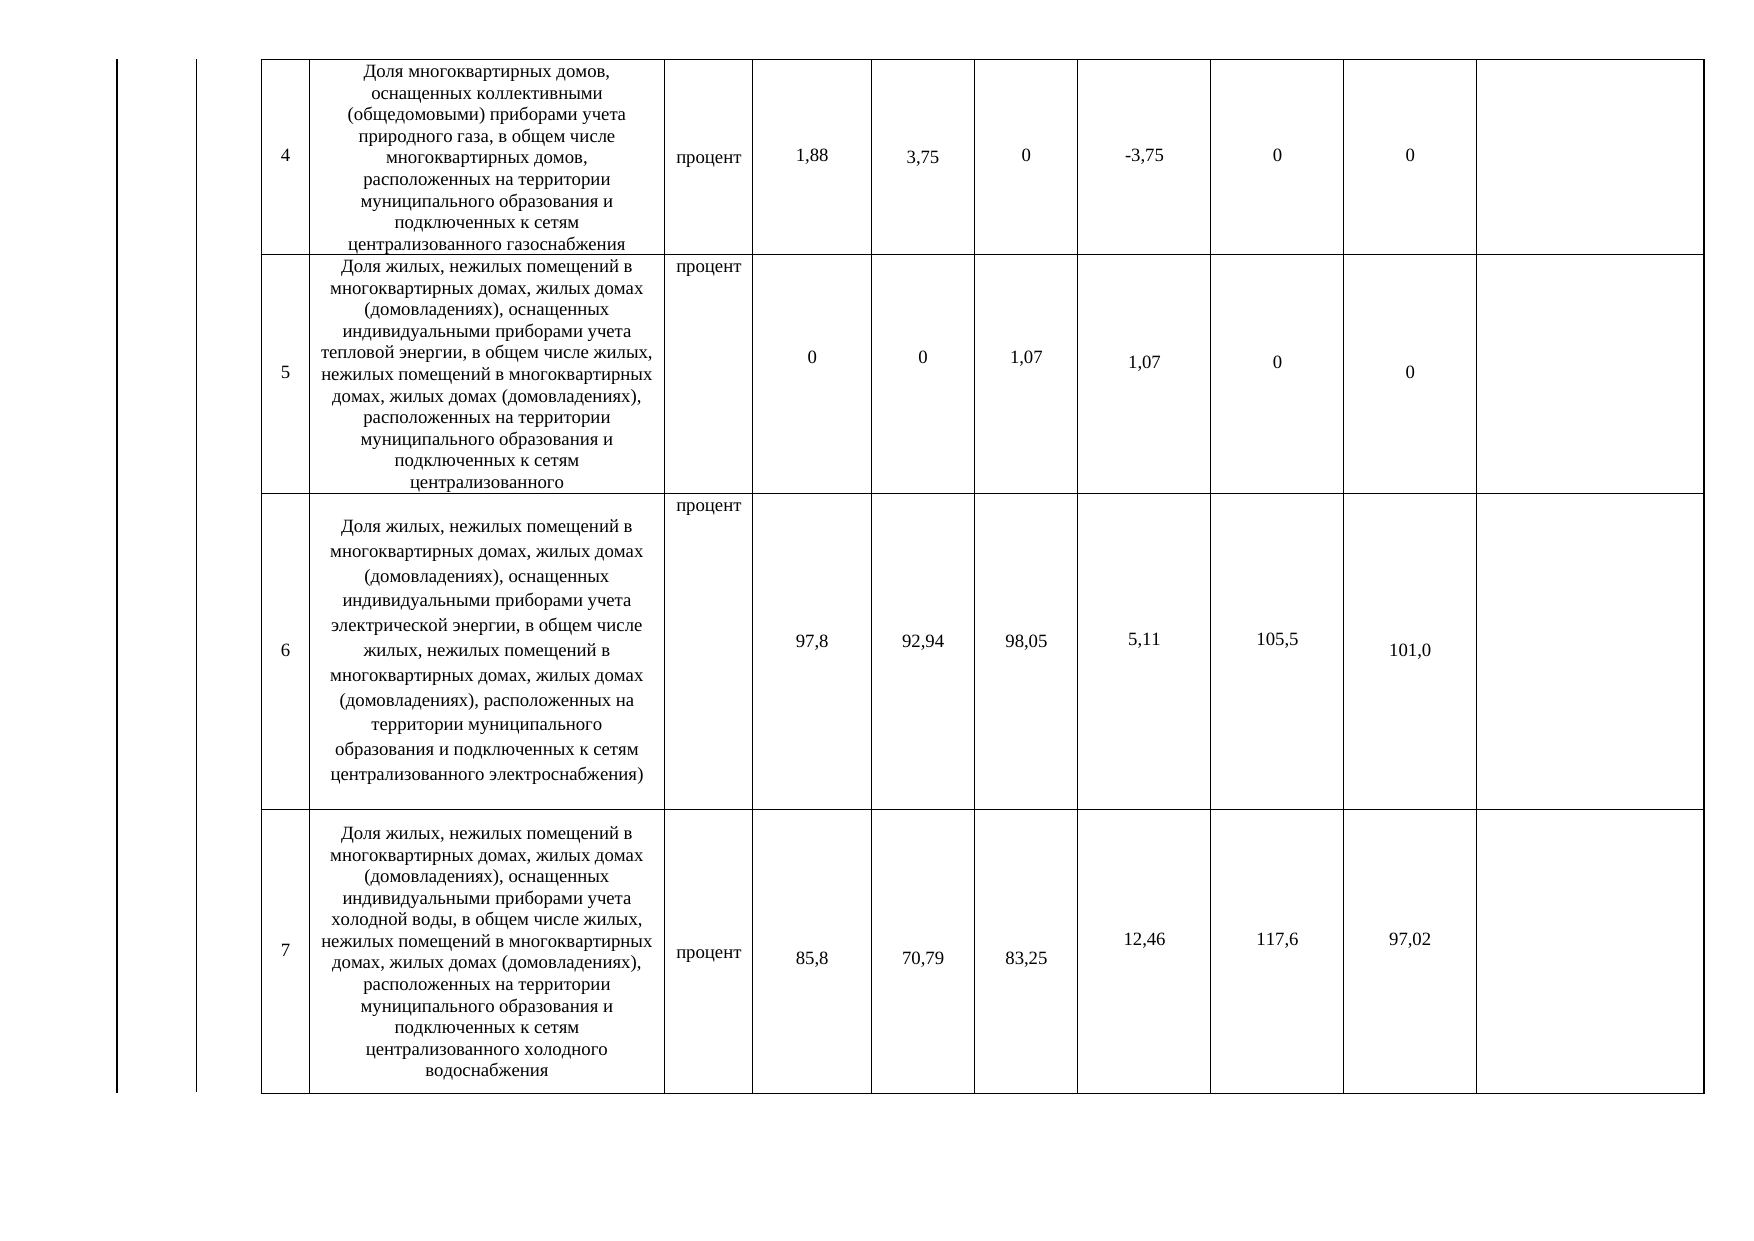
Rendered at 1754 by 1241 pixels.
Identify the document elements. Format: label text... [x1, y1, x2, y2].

table_cell 70,79 [872, 810, 974, 1093]
table_cell 0 [1211, 255, 1343, 492]
table_cell [1477, 494, 1703, 809]
table_cell процент [665, 494, 752, 809]
table_cell процент [665, 810, 752, 1093]
table_cell 97,02 [1344, 810, 1476, 1093]
table_cell 7 [262, 810, 309, 1093]
table_cell 1,07 [975, 255, 1077, 492]
table_cell [1477, 255, 1703, 492]
table_cell Доля многоквартирных домов, оснащенных коллективными (общедомовыми) приборами учета природного газа, в общем числе многоквартирных домов, расположенных на территории муниципального образования и подключенных к сетям централизованного газоснабжения [310, 60, 664, 254]
table_cell 83,25 [975, 810, 1077, 1093]
table_cell 85,8 [753, 810, 871, 1093]
table_cell Доля жилых, нежилых помещений в многоквартирных домах, жилых домах (домовладениях), оснащенных индивидуальными приборами учета электрической энергии, в общем числе жилых, нежилых помещений в многоквартирных домах, жилых домах (домовладениях), расположенных на территории муниципального образования и подключенных к сетям централизованного электроснабжения) [310, 494, 664, 809]
table_cell 98,05 [975, 494, 1077, 809]
table_cell 4 [262, 60, 309, 254]
table_cell 12,46 [1078, 810, 1210, 1093]
table_cell 0 [753, 255, 871, 492]
table_cell [1477, 810, 1703, 1093]
table_cell 105,5 [1211, 494, 1343, 809]
table_cell 6 [262, 494, 309, 809]
table_cell процент [665, 255, 752, 492]
table_cell 0 [975, 60, 1077, 254]
table_cell Доля жилых, нежилых помещений в многоквартирных домах, жилых домах (домовладениях), оснащенных индивидуальными приборами учета холодной воды, в общем числе жилых, нежилых помещений в многоквартирных домах, жилых домах (домовладениях), расположенных на территории муниципального образования и подключенных к сетям централизованного холодного водоснабжения [310, 810, 664, 1093]
table_cell 101,0 [1344, 494, 1476, 809]
table_cell [1477, 60, 1703, 254]
table_cell 0 [1211, 60, 1343, 254]
table_cell процент [665, 60, 752, 254]
table_cell 97,8 [753, 494, 871, 809]
table_cell 1,07 [1078, 255, 1210, 492]
table_cell 5,11 [1078, 494, 1210, 809]
table_cell 1,88 [753, 60, 871, 254]
table_cell 0 [1344, 255, 1476, 492]
table_cell 92,94 [872, 494, 974, 809]
table_cell 0 [872, 255, 974, 492]
table_cell -3,75 [1078, 60, 1210, 254]
table_cell Доля жилых, нежилых помещений в многоквартирных домах, жилых домах (домовладениях), оснащенных индивидуальными приборами учета тепловой энергии, в общем числе жилых, нежилых помещений в многоквартирных домах, жилых домах (домовладениях), расположенных на территории муниципального образования и подключенных к сетям централизованного [310, 255, 664, 492]
table_cell 117,6 [1211, 810, 1343, 1093]
table_cell 5 [262, 255, 309, 492]
table_cell 3,75 [872, 60, 974, 254]
table_cell 0 [1344, 60, 1476, 254]
